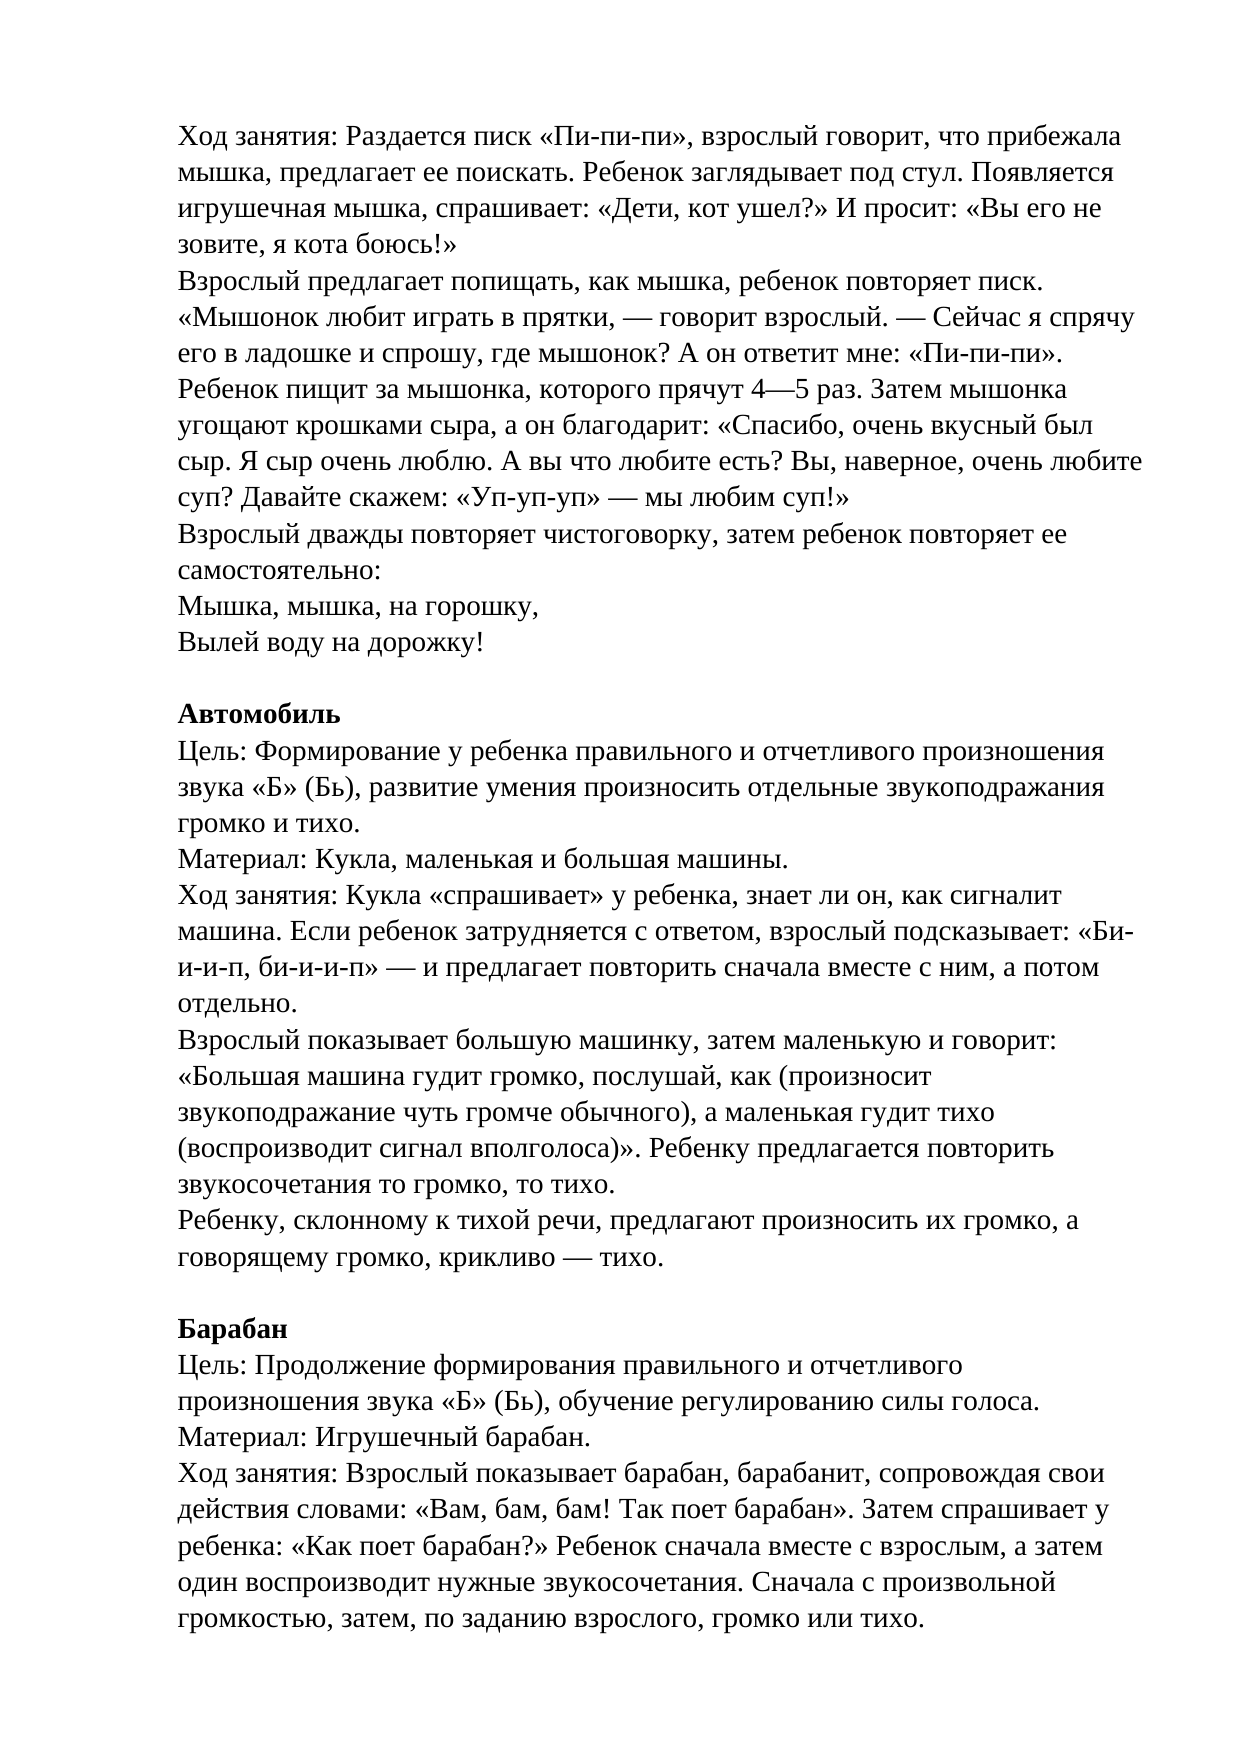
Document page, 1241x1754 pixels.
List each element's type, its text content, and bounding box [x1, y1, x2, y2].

text Вылей воду на дорожку! [177, 624, 1152, 658]
text Цель: Продолжение формирования правильного и отчетливого произношения звука «Б» (Бь), обучение регулированию силы голоса. [177, 1347, 1152, 1417]
text Взрослый дважды повторяет чистоговорку, затем ребенок повторяет ее самостоятельно: [177, 516, 1152, 585]
text Ребенок пищит за мышонка, которого прячут 4—5 раз. Затем мышонка угощают крошками сыра, а он благодарит: «Спасибо, очень вкусный был сыр. Я сыр очень люблю. А вы что любите есть? Вы, наверное, очень любите суп? Давайте скажем: «Уп-уп-уп» — мы любим суп!» [177, 371, 1152, 513]
text Ход занятия: Взрослый показывает барабан, барабанит, сопровождая свои действия словами: «Вам, бам, бам! Так поет барабан». Затем спрашивает у ребенка: «Как поет барабан?» Ребенок сначала вместе с взрослым, а затем один воспроизводит нужные звукосочетания. Сначала с произвольной громкостью, затем, по заданию взрослого, громко или тихо. [177, 1456, 1152, 1634]
text Материал: Кукла, маленькая и большая машины. [177, 841, 1152, 874]
text Мышка, мышка, на горошку, [177, 588, 1152, 622]
text Цель: Формирование у ребенка правильного и отчетливого произношения звука «Б» (Бь), развитие умения произносить отдельные звукоподражания громко и тихо. [177, 733, 1152, 838]
text Взрослый предлагает попищать, как мышка, ребенок повторяет писк. «Мышонок любит играть в прятки, — говорит взрослый. — Сейчас я спрячу его в ладошке и спрошу, где мышонок? А он ответит мне: «Пи-пи-пи». [177, 263, 1152, 368]
text Ход занятия: Раздается писк «Пи-пи-пи», взрослый говорит, что прибежала мышка, предлагает ее поискать. Ребенок заглядывает под стул. Появляется игрушечная мышка, спрашивает: «Дети, кот ушел?» И просит: «Вы его не зовите, я кота боюсь!» [177, 118, 1152, 260]
text Взрослый показывает большую машинку, затем маленькую и говорит: «Большая машина гудит громко, послушай, как (произносит звукоподражание чуть громче обычного), а маленькая гудит тихо (воспроизводит сигнал вполголоса)». Ребенку предлагается повторить звукосочетания то громко, то тихо. [177, 1022, 1152, 1200]
text Ход занятия: Кукла «спрашивает» у ребенка, знает ли он, как сигналит машина. Если ребенок затрудняется с ответом, взрослый подсказывает: «Би-и-и-п, би-и-и-п» — и предлагает повторить сначала вместе с ним, а потом отдельно. [177, 877, 1152, 1019]
text Материал: Игрушечный барабан. [177, 1419, 1152, 1453]
text Ребенку, склонному к тихой речи, предлагают произносить их громко, а говорящему громко, крикливо — тихо. [177, 1202, 1152, 1272]
text Автомобиль [177, 696, 1152, 730]
text Барабан [177, 1311, 1152, 1344]
